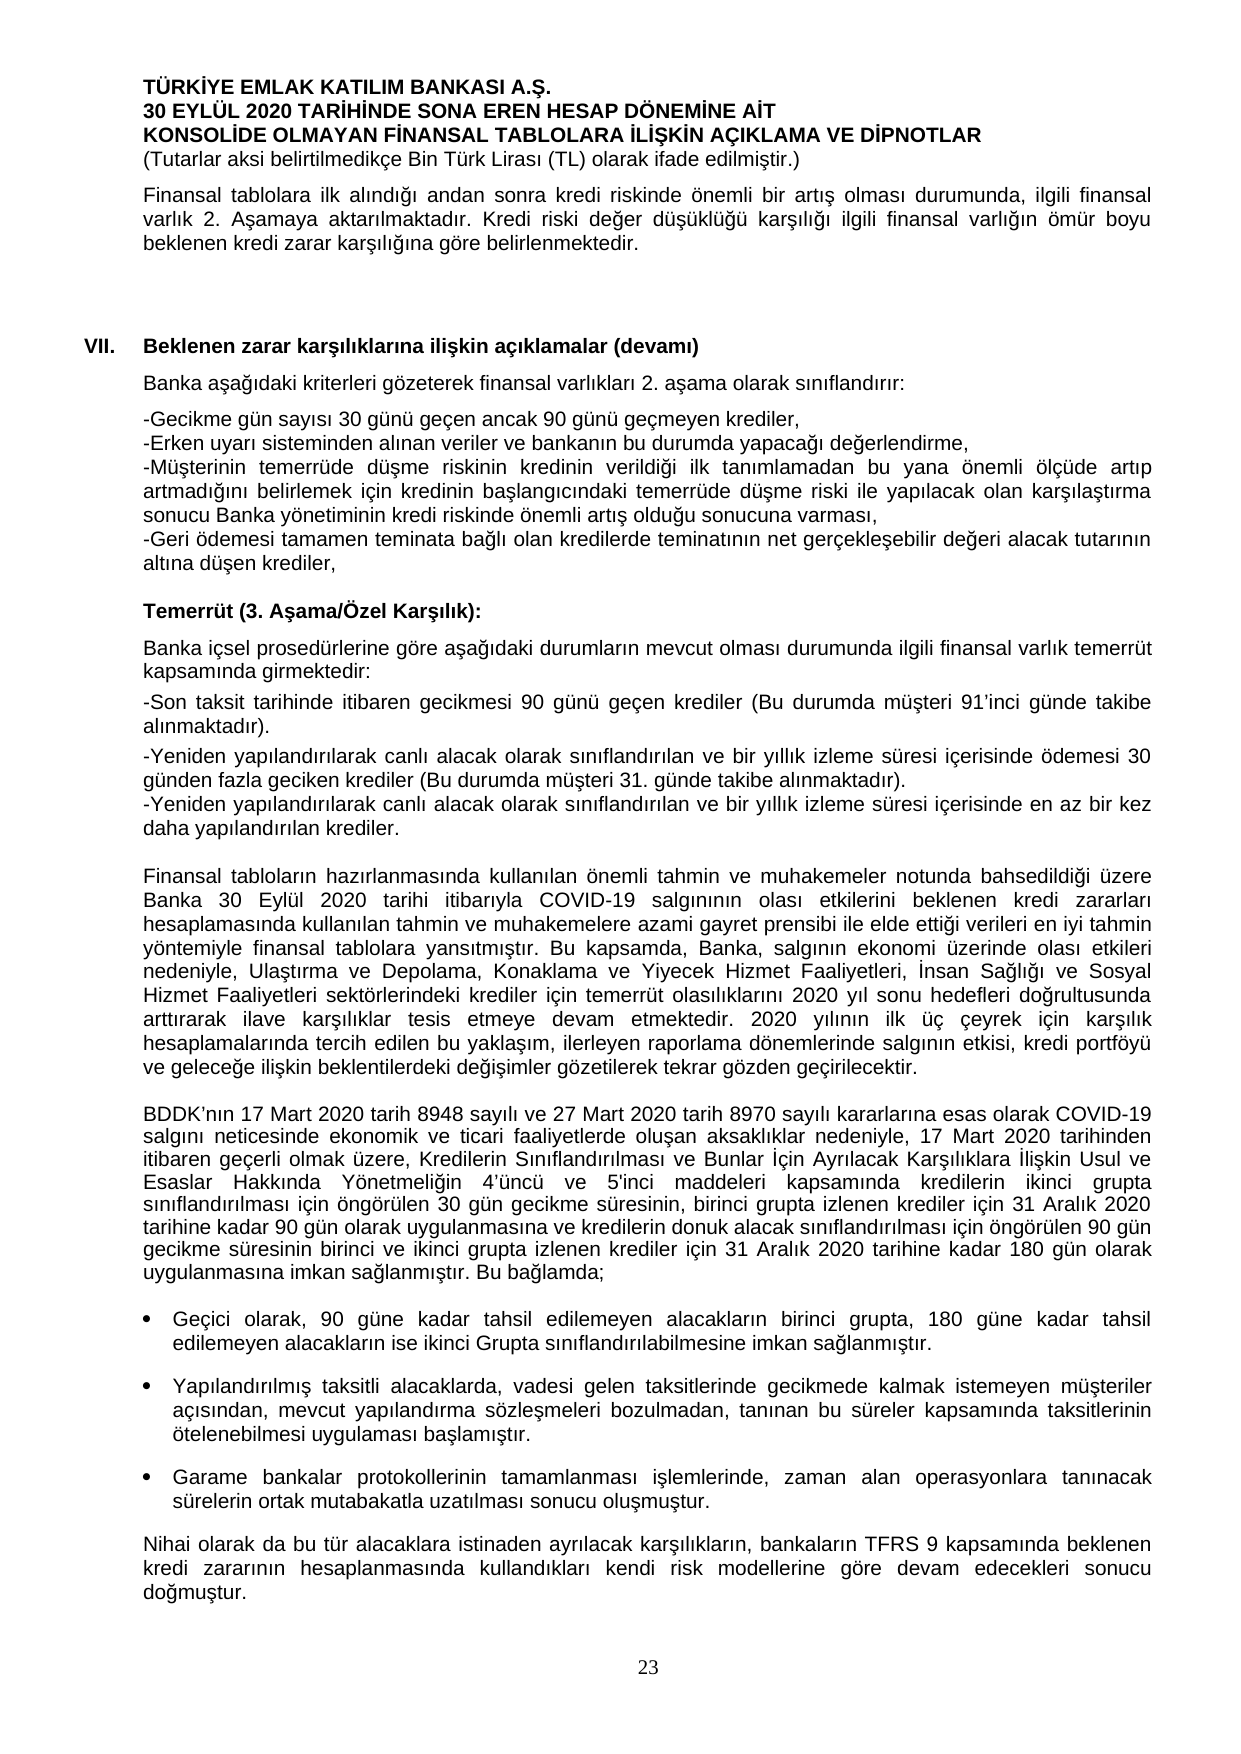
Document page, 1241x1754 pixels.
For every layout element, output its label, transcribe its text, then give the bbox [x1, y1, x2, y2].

text -Erken uyarı sisteminden alınan veriler ve bankanın bu durumda yapacağı değerlendirme, [143, 431, 1153, 455]
list Geçici olarak, 90 güne kadar tahsil edilemeyen alacakların birinci grupta, 180 güne kadar tahsil edilemeyen alacakların ise ikinci Grupta sınıflandırılabilmesine imkan sağlanmıştır. [143, 1306, 1153, 1354]
text Temerrüt (3. Aşama/Özel Karşılık): [143, 599, 1153, 623]
text -Geri ödemesi tamamen teminata bağlı olan kredilerde teminatının net gerçekleşebilir değeri alacak tutarının altına düşen krediler, [143, 527, 1153, 575]
text BDDK’nın 17 Mart 2020 tarih 8948 sayılı ve 27 Mart 2020 tarih 8970 sayılı kararlarına esas olarak COVID-19 salgını neticesinde ekonomik ve ticari faaliyetlerde oluşan aksaklıklar nedeniyle, 17 Mart 2020 tarihinden itibaren geçerli olmak üzere, Kredilerin Sınıflandırılması ve Bunlar İçin Ayrılacak Karşılıklara İlişkin Usul ve Esaslar Hakkında Yönetmeliğin 4’üncü ve 5'inci maddeleri kapsamında kredilerin ikinci grupta sınıflandırılması için öngörülen 30 gün gecikme süresinin, birinci grupta izlenen krediler için 31 Aralık 2020 tarihine kadar 90 gün olarak uygulanmasına ve kredilerin donuk alacak sınıflandırılması için öngörülen 90 gün gecikme süresinin birinci ve ikinci grupta izlenen krediler için 31 Aralık 2020 tarihine kadar 180 gün olarak uygulanmasına imkan sağlanmıştır. Bu bağlamda; [143, 1103, 1153, 1284]
text Finansal tablolara ilk alındığı andan sonra kredi riskinde önemli bir artış olması durumunda, ilgili finansal varlık 2. Aşamaya aktarılmaktadır. Kredi riski değer düşüklüğü karşılığı ilgili finansal varlığın ömür boyu beklenen kredi zarar karşılığına göre belirlenmektedir. [143, 183, 1153, 255]
list Garame bankalar protokollerinin tamamlanması işlemlerinde, zaman alan operasyonlara tanınacak sürelerin ortak mutabakatla uzatılması sonucu oluşmuştur. [143, 1465, 1153, 1513]
text -Yeniden yapılandırılarak canlı alacak olarak sınıflandırılan ve bir yıllık izleme süresi içerisinde ödemesi 30 günden fazla geciken krediler (Bu durumda müşteri 31. günde takibe alınmaktadır). [143, 744, 1153, 792]
text Banka içsel prosedürlerine göre aşağıdaki durumların mevcut olması durumunda ilgili finansal varlık temerrüt kapsamında girmektedir: [143, 635, 1153, 683]
text VII. Beklenen zarar karşılıklarına ilişkin açıklamalar (devamı) [84, 334, 1153, 358]
text -Yeniden yapılandırılarak canlı alacak olarak sınıflandırılan ve bir yıllık izleme süresi içerisinde en az bir kez daha yapılandırılan krediler. [143, 792, 1153, 839]
text Finansal tabloların hazırlanmasında kullanılan önemli tahmin ve muhakemeler notunda bahsedildiği üzere Banka 30 Eylül 2020 tarihi itibarıyla COVID-19 salgınının olası etkilerini beklenen kredi zararları hesaplamasında kullanılan tahmin ve muhakemelere azami gayret prensibi ile elde ettiği verileri en iyi tahmin yöntemiyle finansal tablolara yansıtmıştır. Bu kapsamda, Banka, salgının ekonomi üzerinde olası etkileri nedeniyle, Ulaştırma ve Depolama, Konaklama ve Yiyecek Hizmet Faaliyetleri, İnsan Sağlığı ve Sosyal Hizmet Faaliyetleri sektörlerindeki krediler için temerrüt olasılıklarını 2020 yıl sonu hedefleri doğrultusunda arttırarak ilave karşılıklar tesis etmeye devam etmektedir. 2020 yılının ilk üç çeyrek için karşılık hesaplamalarında tercih edilen bu yaklaşım, ilerleyen raporlama dönemlerinde salgının etkisi, kredi portföyü ve geleceğe ilişkin beklentilerdeki değişimler gözetilerek tekrar gözden geçirilecektir. [143, 863, 1153, 1079]
list Yapılandırılmış taksitli alacaklarda, vadesi gelen taksitlerinde gecikmede kalmak istemeyen müşteriler açısından, mevcut yapılandırma sözleşmeleri bozulmadan, tanınan bu süreler kapsamında taksitlerinin ötelenebilmesi uygulaması başlamıştır. [143, 1373, 1153, 1446]
text -Müşterinin temerrüde düşme riskinin kredinin verildiği ilk tanımlamadan bu yana önemli ölçüde artıp artmadığını belirlemek için kredinin başlangıcındaki temerrüde düşme riski ile yapılacak olan karşılaştırma sonucu Banka yönetiminin kredi riskinde önemli artış olduğu sonucuna varması, [143, 455, 1153, 527]
text Nihai olarak da bu tür alacaklara istinaden ayrılacak karşılıkların, bankaların TFRS 9 kapsamında beklenen kredi zararının hesaplanmasında kullandıkları kendi risk modellerine göre devam edecekleri sonucu doğmuştur. [143, 1532, 1153, 1604]
text -Gecikme gün sayısı 30 günü geçen ancak 90 günü geçmeyen krediler, [143, 407, 1153, 431]
text -Son taksit tarihinde itibaren gecikmesi 90 günü geçen krediler (Bu durumda müşteri 91’inci günde takibe alınmaktadır). [143, 689, 1153, 737]
text Banka aşağıdaki kriterleri gözeterek finansal varlıkları 2. aşama olarak sınıflandırır: [143, 371, 1153, 395]
